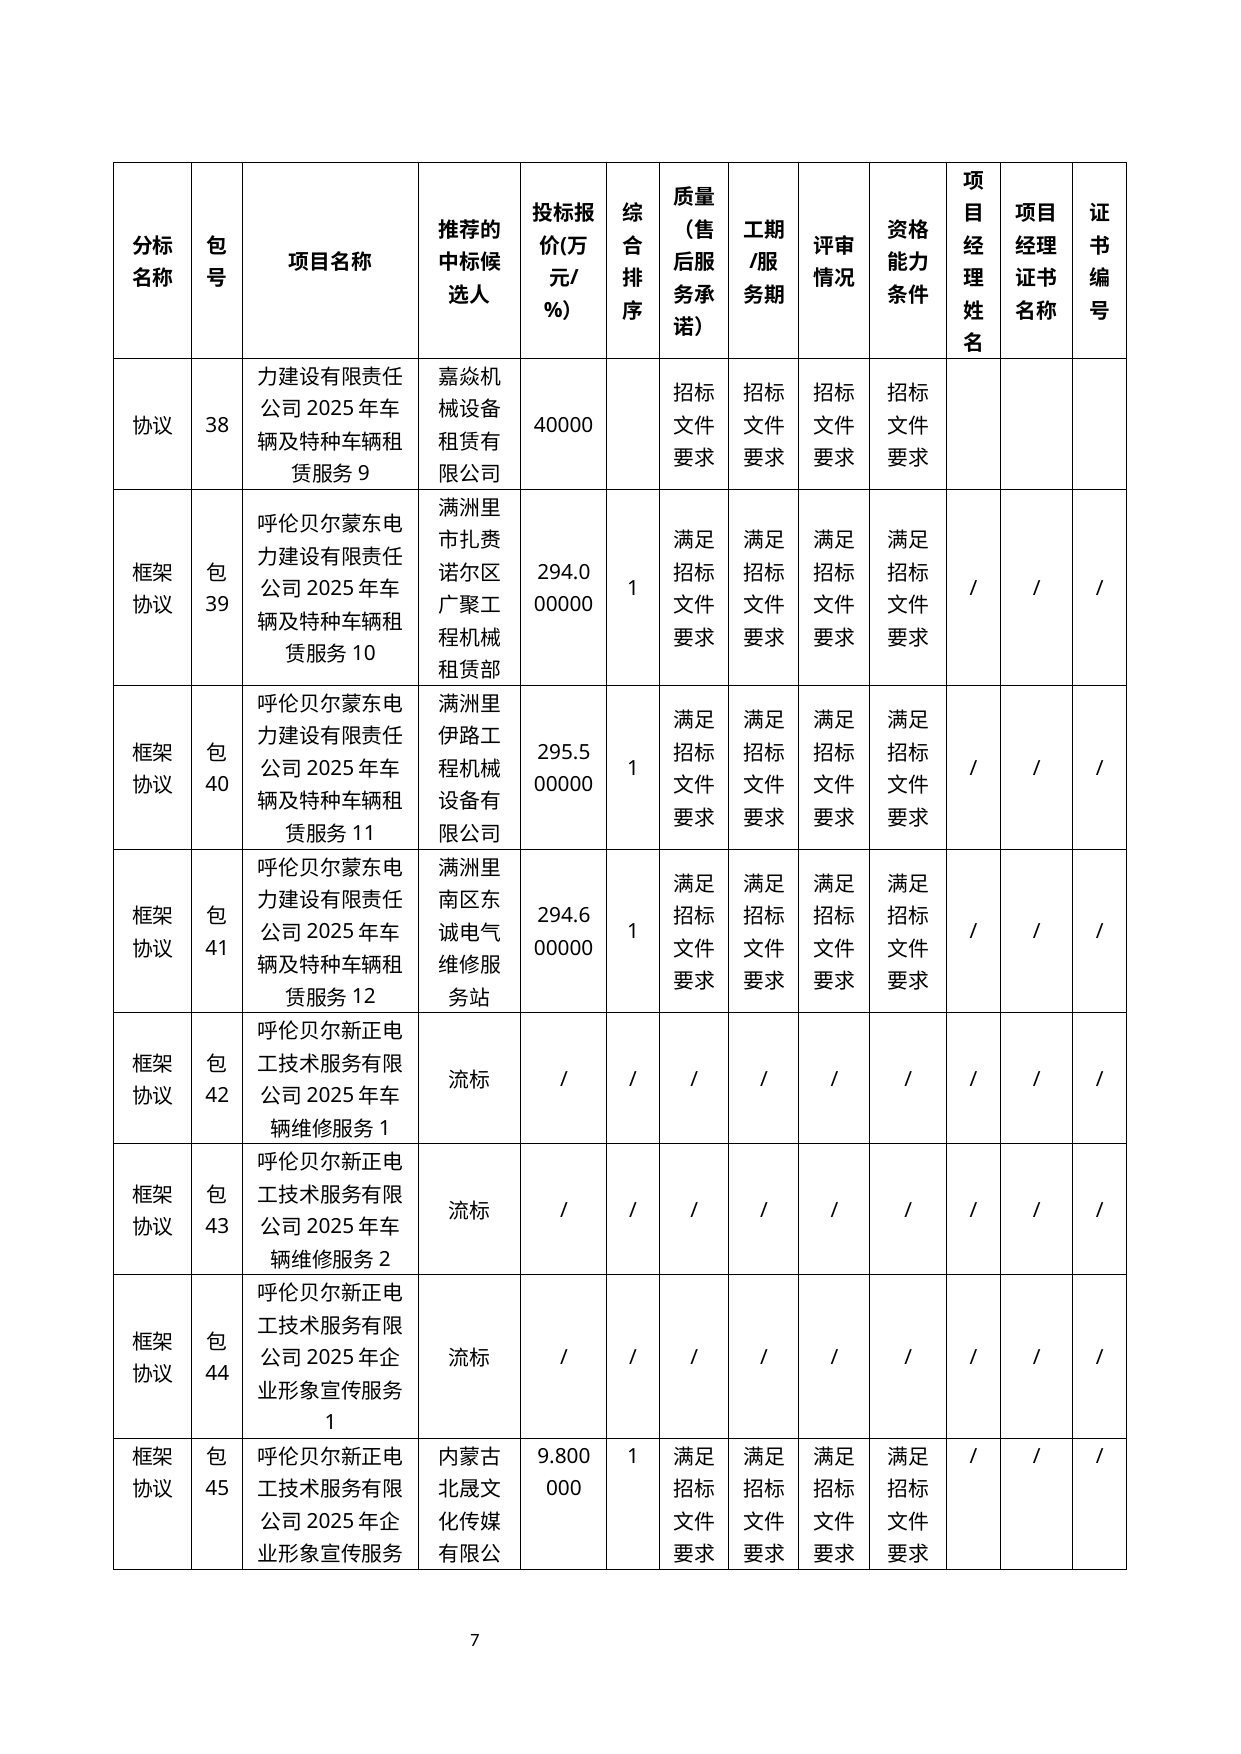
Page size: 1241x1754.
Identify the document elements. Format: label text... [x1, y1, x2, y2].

table_cell 283.640000 [521, 359, 606, 489]
table_cell / [947, 686, 1000, 849]
table_cell 包40 [192, 686, 242, 849]
table_cell 框架协议 [114, 1144, 191, 1274]
table_cell / [607, 1013, 659, 1143]
table_cell / [1001, 850, 1072, 1012]
table_cell / [799, 1275, 869, 1438]
table_cell 满足招标文件要求 [729, 1439, 798, 1569]
table_cell / [947, 1013, 1000, 1143]
table_cell 呼伦贝尔蒙东电力建设有限责任公司2025年车辆及特种车辆租赁服务12 [243, 850, 418, 1012]
table_cell 呼伦贝尔新正电工技术服务有限公司2025年企业形象宣传服务2 [243, 1439, 418, 1569]
table_cell / [607, 1144, 659, 1274]
table_cell / [947, 1275, 1000, 1438]
table_cell / [1001, 359, 1072, 489]
table_cell 满足招标文件要求 [660, 686, 728, 849]
table_cell / [1073, 490, 1126, 685]
table_cell 满足招标文件要求 [660, 490, 728, 685]
table_cell 框架协议 [114, 1439, 191, 1569]
table_cell 1 [607, 490, 659, 685]
table_cell 满足招标文件要求 [799, 1439, 869, 1569]
table_header 综合排序 [607, 163, 659, 358]
table_cell 包43 [192, 1144, 242, 1274]
table_cell / [1001, 1439, 1072, 1569]
table_cell 满足招标文件要求 [870, 686, 946, 849]
table_header 项目经理证书名称 [1001, 163, 1072, 358]
table_cell 满洲里南区东诚电气维修服务站 [419, 850, 520, 1012]
table_cell 内蒙古北晟文化传媒有限公司 [419, 1439, 520, 1569]
table_cell 满足招标文件要求 [870, 850, 946, 1012]
table_cell / [1073, 1439, 1126, 1569]
table_cell 呼伦贝尔蒙东电力建设有限责任公司2025年车辆及特种车辆租赁服务9 [243, 359, 418, 489]
table_cell / [521, 1275, 606, 1438]
table_cell / [799, 1144, 869, 1274]
table_cell 1 [607, 359, 659, 489]
table_header 证书编号 [1073, 163, 1126, 358]
table_cell / [1073, 850, 1126, 1012]
table_cell 满洲里市扎赉诺尔区广聚工程机械租赁部 [419, 490, 520, 685]
table_cell / [729, 1013, 798, 1143]
table_header 项目经理姓名 [947, 163, 1000, 358]
table_cell / [729, 1275, 798, 1438]
table_header 评审情况 [799, 163, 869, 358]
table_cell 满洲里伊路工程机械设备有限公司 [419, 686, 520, 849]
table_cell 满足招标文件要求 [799, 359, 869, 489]
table_cell 流标 [419, 1144, 520, 1274]
table_cell 满足招标文件要求 [729, 490, 798, 685]
table_cell 1 [607, 1439, 659, 1569]
table_header 投标报价(万元/%） [521, 163, 606, 358]
table_cell 呼伦贝尔蒙东电力建设有限责任公司2025年车辆及特种车辆租赁服务11 [243, 686, 418, 849]
table_cell / [1073, 686, 1126, 849]
table_cell / [1001, 1013, 1072, 1143]
table_cell / [521, 1144, 606, 1274]
table_cell 呼伦贝尔蒙东电力建设有限责任公司2025年车辆及特种车辆租赁服务10 [243, 490, 418, 685]
table_cell 满足招标文件要求 [870, 490, 946, 685]
table_cell / [870, 1144, 946, 1274]
table_cell 满足招标文件要求 [799, 686, 869, 849]
table_cell / [660, 1144, 728, 1274]
table_cell 呼伦贝尔新正电工技术服务有限公司2025年车辆维修服务2 [243, 1144, 418, 1274]
table_cell / [607, 1275, 659, 1438]
table_cell / [947, 1439, 1000, 1569]
table_header 分标名称 [114, 163, 191, 358]
table_cell 包45 [192, 1439, 242, 1569]
table_cell 包41 [192, 850, 242, 1012]
table_cell 满足招标文件要求 [729, 686, 798, 849]
table_cell 1 [607, 850, 659, 1012]
table_cell 满足招标文件要求 [799, 490, 869, 685]
table_cell / [1001, 490, 1072, 685]
table_cell 294.000000 [521, 490, 606, 685]
table_header 工期/服务期 [729, 163, 798, 358]
table_cell 9.800000 [521, 1439, 606, 1569]
table_cell 满足招标文件要求 [799, 850, 869, 1012]
table_cell / [1073, 1013, 1126, 1143]
table_cell 包39 [192, 490, 242, 685]
table_cell / [1001, 686, 1072, 849]
table_cell 294.600000 [521, 850, 606, 1012]
table_cell 框架协议 [114, 1013, 191, 1143]
table_cell 满足招标文件要求 [660, 850, 728, 1012]
table_cell / [1073, 359, 1126, 489]
table_cell / [521, 1013, 606, 1143]
table_cell / [870, 1013, 946, 1143]
table_cell 流标 [419, 1013, 520, 1143]
table_header 包号 [192, 163, 242, 358]
table_cell 满足招标文件要求 [729, 359, 798, 489]
table_cell / [1001, 1275, 1072, 1438]
table_cell / [947, 490, 1000, 685]
table_cell 满足招标文件要求 [870, 359, 946, 489]
table_header 项目名称 [243, 163, 418, 358]
table_cell / [729, 1144, 798, 1274]
table_header 推荐的中标候选人 [419, 163, 520, 358]
table_cell / [660, 1013, 728, 1143]
table_cell 满足招标文件要求 [870, 1439, 946, 1569]
table_cell 295.500000 [521, 686, 606, 849]
table_cell / [799, 1013, 869, 1143]
table_cell 内蒙古嘉焱机械设备租赁有限公司 [419, 359, 520, 489]
table_cell / [947, 1144, 1000, 1274]
table_cell 框架协议 [114, 850, 191, 1012]
table_cell / [1001, 1144, 1072, 1274]
table_cell 满足招标文件要求 [660, 1439, 728, 1569]
table_cell 框架协议 [114, 1275, 191, 1438]
table_cell 包44 [192, 1275, 242, 1438]
table_cell 包42 [192, 1013, 242, 1143]
table_cell 框架协议 [114, 490, 191, 685]
table_cell 呼伦贝尔新正电工技术服务有限公司2025年企业形象宣传服务1 [243, 1275, 418, 1438]
table_cell / [947, 850, 1000, 1012]
table_header 质量（售后服务承诺） [660, 163, 728, 358]
table_cell 框架协议 [114, 359, 191, 489]
table_cell 满足招标文件要求 [660, 359, 728, 489]
table_cell 框架协议 [114, 686, 191, 849]
table_cell 满足招标文件要求 [729, 850, 798, 1012]
table_header 资格能力条件 [870, 163, 946, 358]
table_cell / [1073, 1275, 1126, 1438]
table_cell / [947, 359, 1000, 489]
table_cell / [1073, 1144, 1126, 1274]
table_cell 1 [607, 686, 659, 849]
table_cell / [660, 1275, 728, 1438]
table_cell 流标 [419, 1275, 520, 1438]
table_cell 呼伦贝尔新正电工技术服务有限公司2025年车辆维修服务1 [243, 1013, 418, 1143]
table_cell / [870, 1275, 946, 1438]
table_cell 包38 [192, 359, 242, 489]
